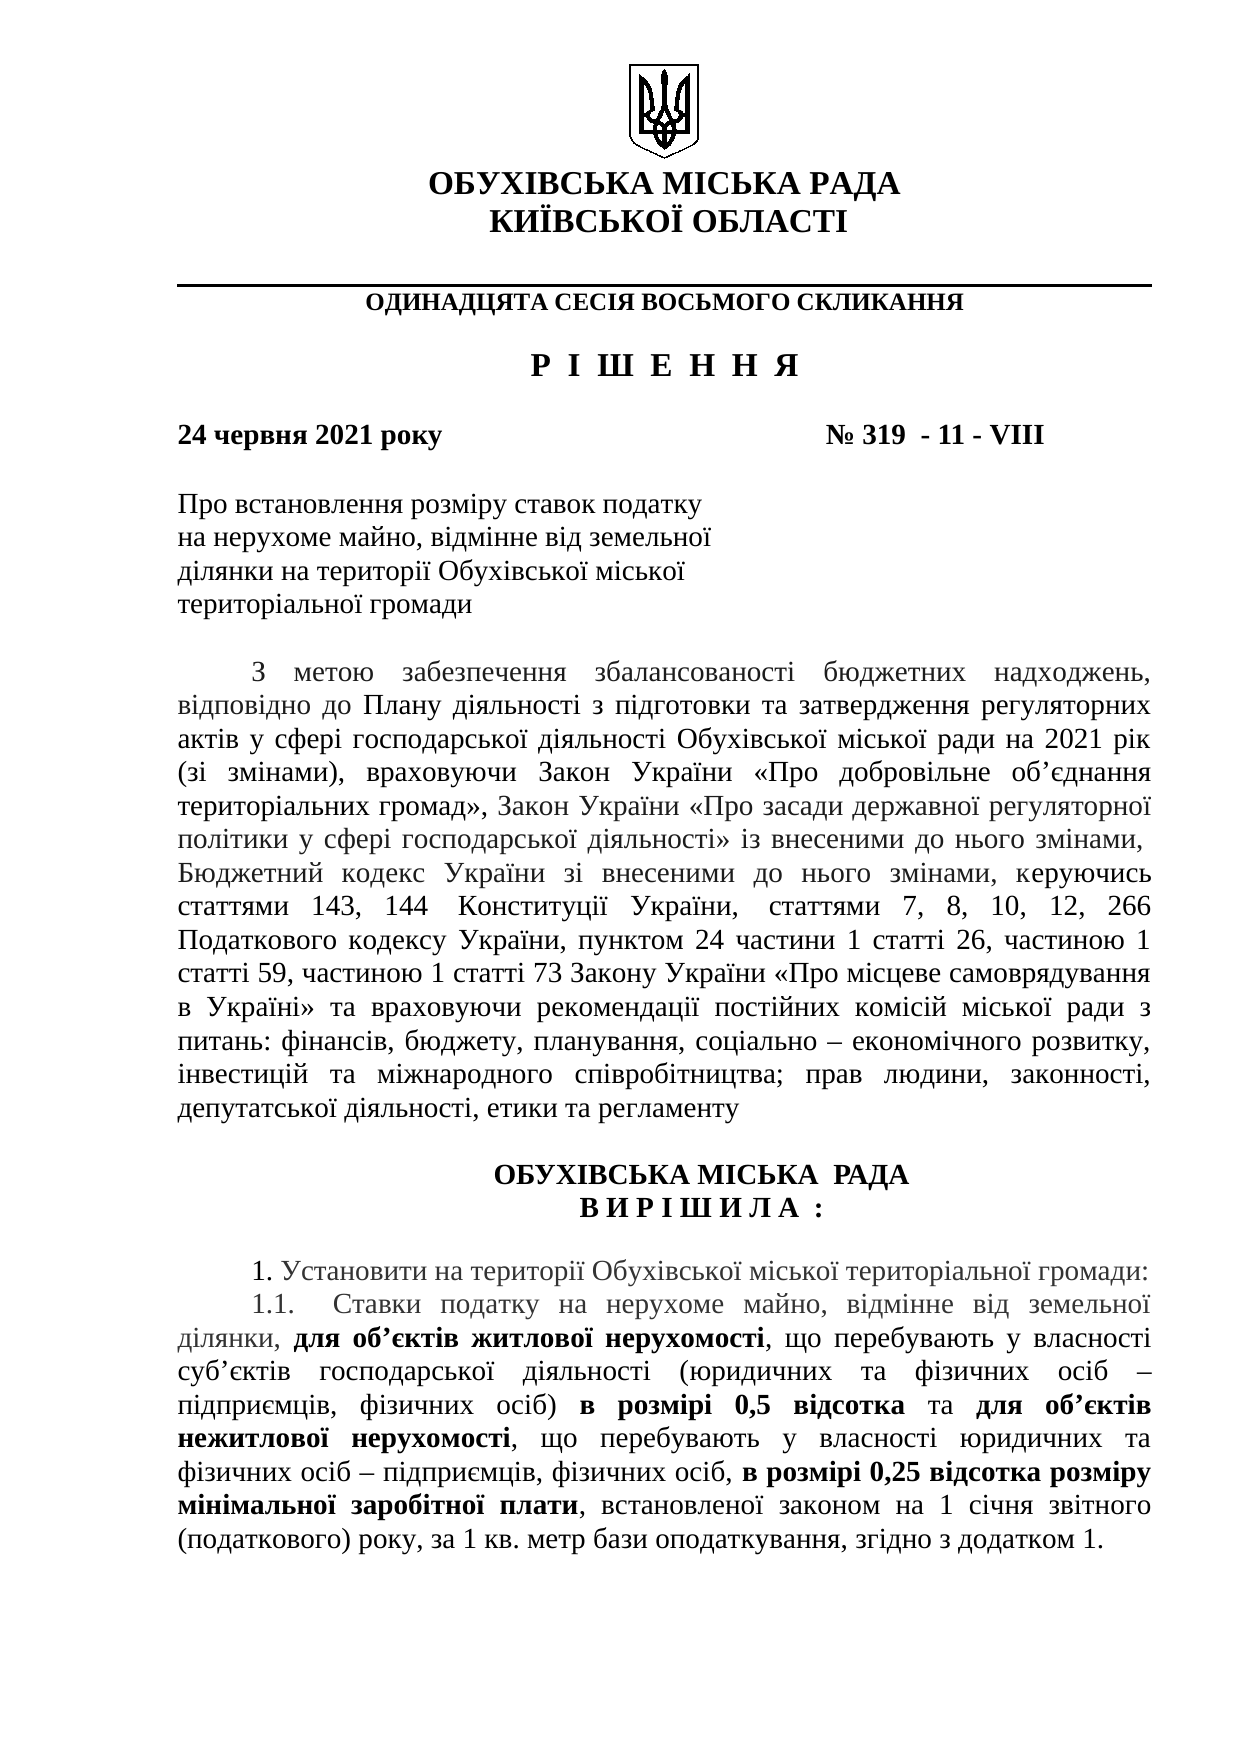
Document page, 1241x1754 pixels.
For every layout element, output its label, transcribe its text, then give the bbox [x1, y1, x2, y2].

text 24 червня 2021 року № 319 - 11 - VІІІ [177, 417, 1152, 450]
text З метою забезпечення збалансованості бюджетних надходжень, відповідно до Плану діяльності з підготовки та затвердження регуляторних актів у сфері господарської діяльності Обухівської міської ради на 2021 рік (зі змінами), враховуючи Закон України «Про добровільне об’єднання територіальних громад», Закон України «Про засади державної регуляторної політики у сфері господарської діяльності» із внесеними до нього змінами, Бюджетний кодекс України зі внесеними до нього змінами, керуючись статтями 143, 144 Конституції України, статтями 7, 8, 10, 12, 266 Податкового кодексу України, пунктом 24 частини 1 статті 26, частиною 1 статті 59, частиною 1 статті 73 Закону України «Про місцеве самоврядування в Україні» та враховуючи рекомендації постійних комісій міської ради з питань: фінансів, бюджету, планування, соціально – економічного розвитку, інвестицій та міжнародного співробітництва; прав людини, законності, депутатської діяльності, етики та регламенту [177, 654, 1152, 1123]
text на нерухоме майно, відмінне від земельної [177, 519, 1152, 553]
text Р І Ш Е Н Н Я [177, 345, 1152, 383]
text ОБУХІВСЬКА МІСЬКА РАДА [177, 163, 1152, 201]
text територіальної громади [177, 587, 1152, 620]
text Про встановлення розміру ставок податку [177, 486, 1152, 519]
text КИЇВСЬКОЇ ОБЛАСТІ [177, 201, 1152, 240]
subtitle ОБУХІВСЬКА МІСЬКА РАДА [177, 1157, 1152, 1190]
text ділянки на території Обухівської міської [177, 553, 1152, 587]
text 1. Установити на території Обухівської міської територіальної громади: [177, 1253, 1152, 1286]
subtitle В И Р І Ш И Л А : [177, 1190, 1152, 1224]
text 1.1. Ставки податку на нерухоме майно, відмінне від земельної ділянки, для об’єктів житлової нерухомості, що перебувають у власності суб’єктів господарської діяльності (юридичних та фізичних осіб – підприємців, фізичних осіб) в розмірі 0,5 відсотка та для об’єктів нежитлової нерухомості, що перебувають у власності юридичних та фізичних осіб – підприємців, фізичних осіб, в розмірі 0,25 відсотка розміру мінімальної заробітної плати, встановленої законом на 1 січня звітного (податкового) року, за бази оподаткування, згідно з додатком 1. [177, 1286, 1152, 1554]
text ОДИНАДЦЯТА СЕСІЯ ВОСЬМОГО СКЛИКАННЯ [177, 287, 1152, 316]
